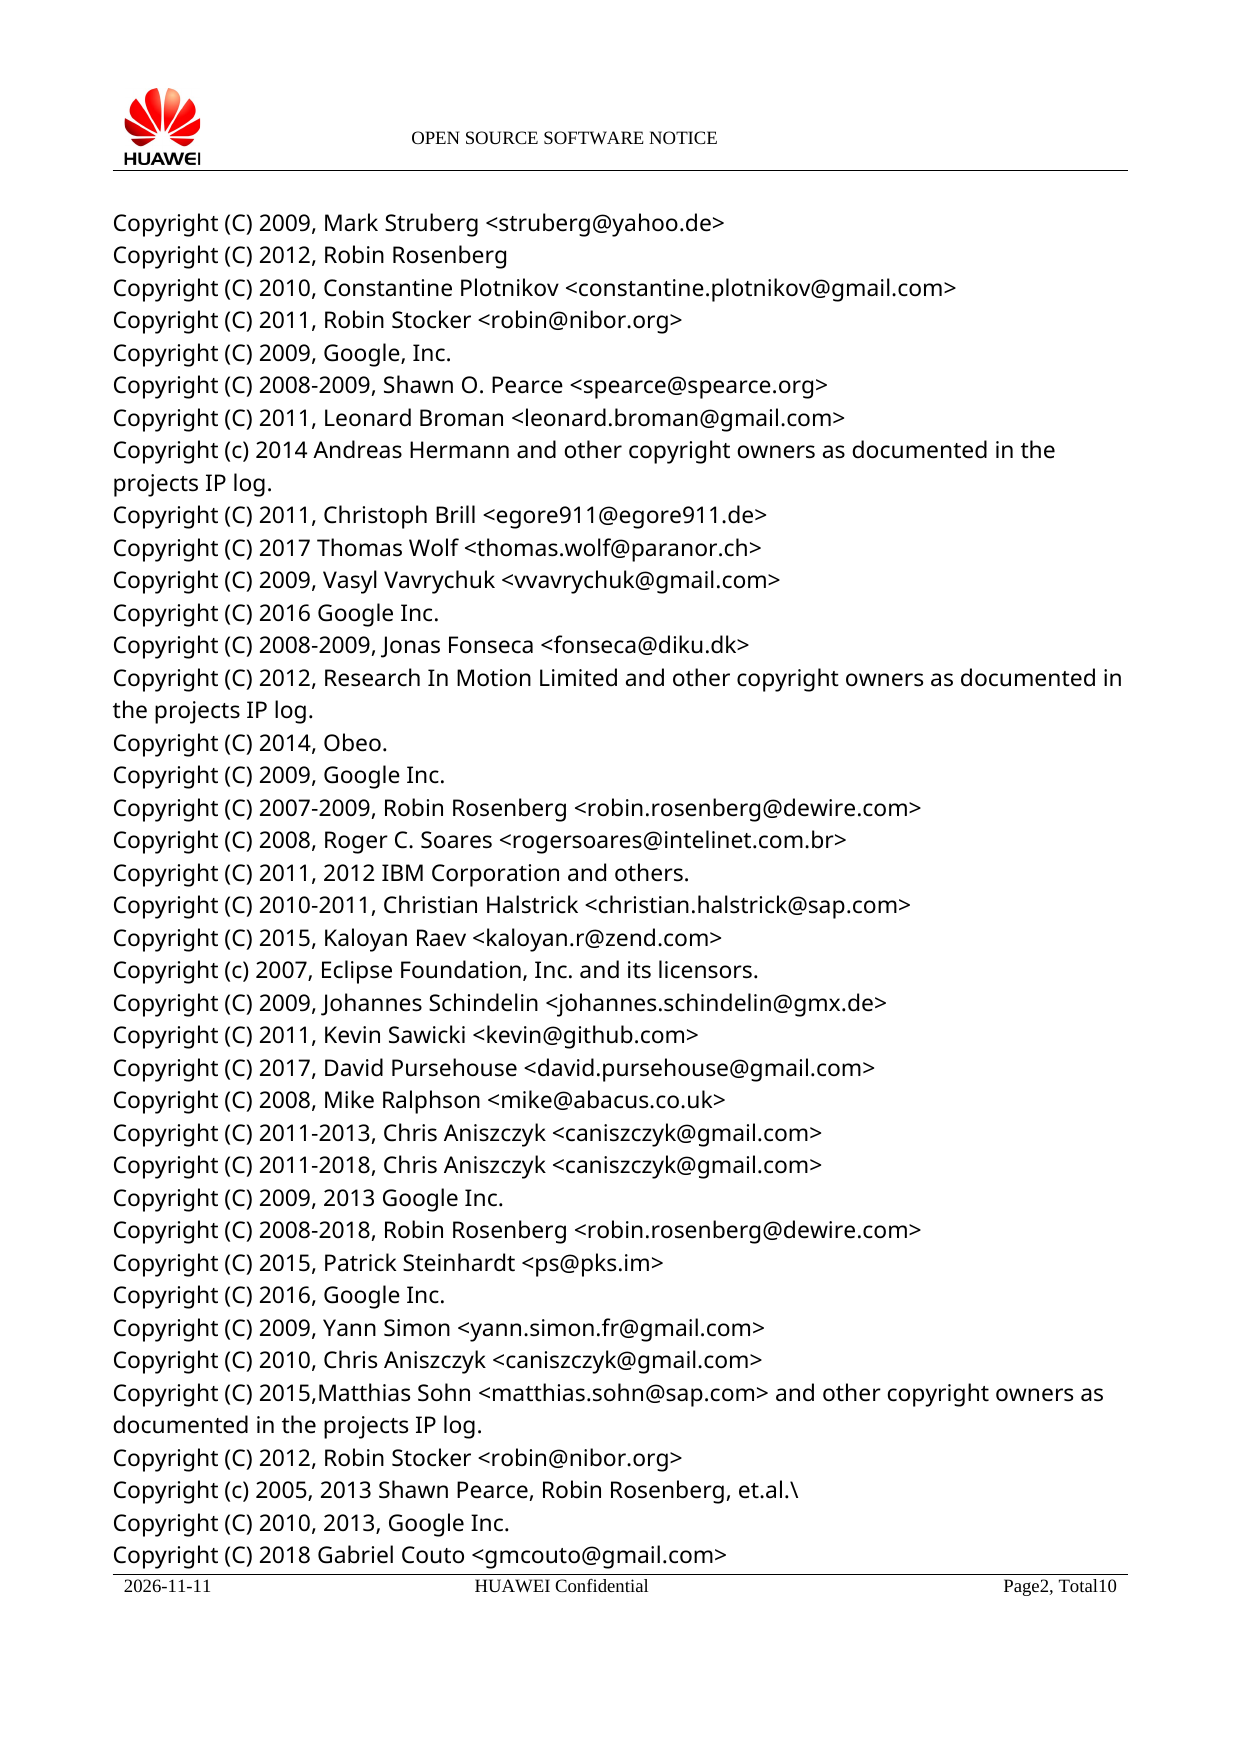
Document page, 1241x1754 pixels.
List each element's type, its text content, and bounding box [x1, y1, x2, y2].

picture [124, 88, 201, 165]
